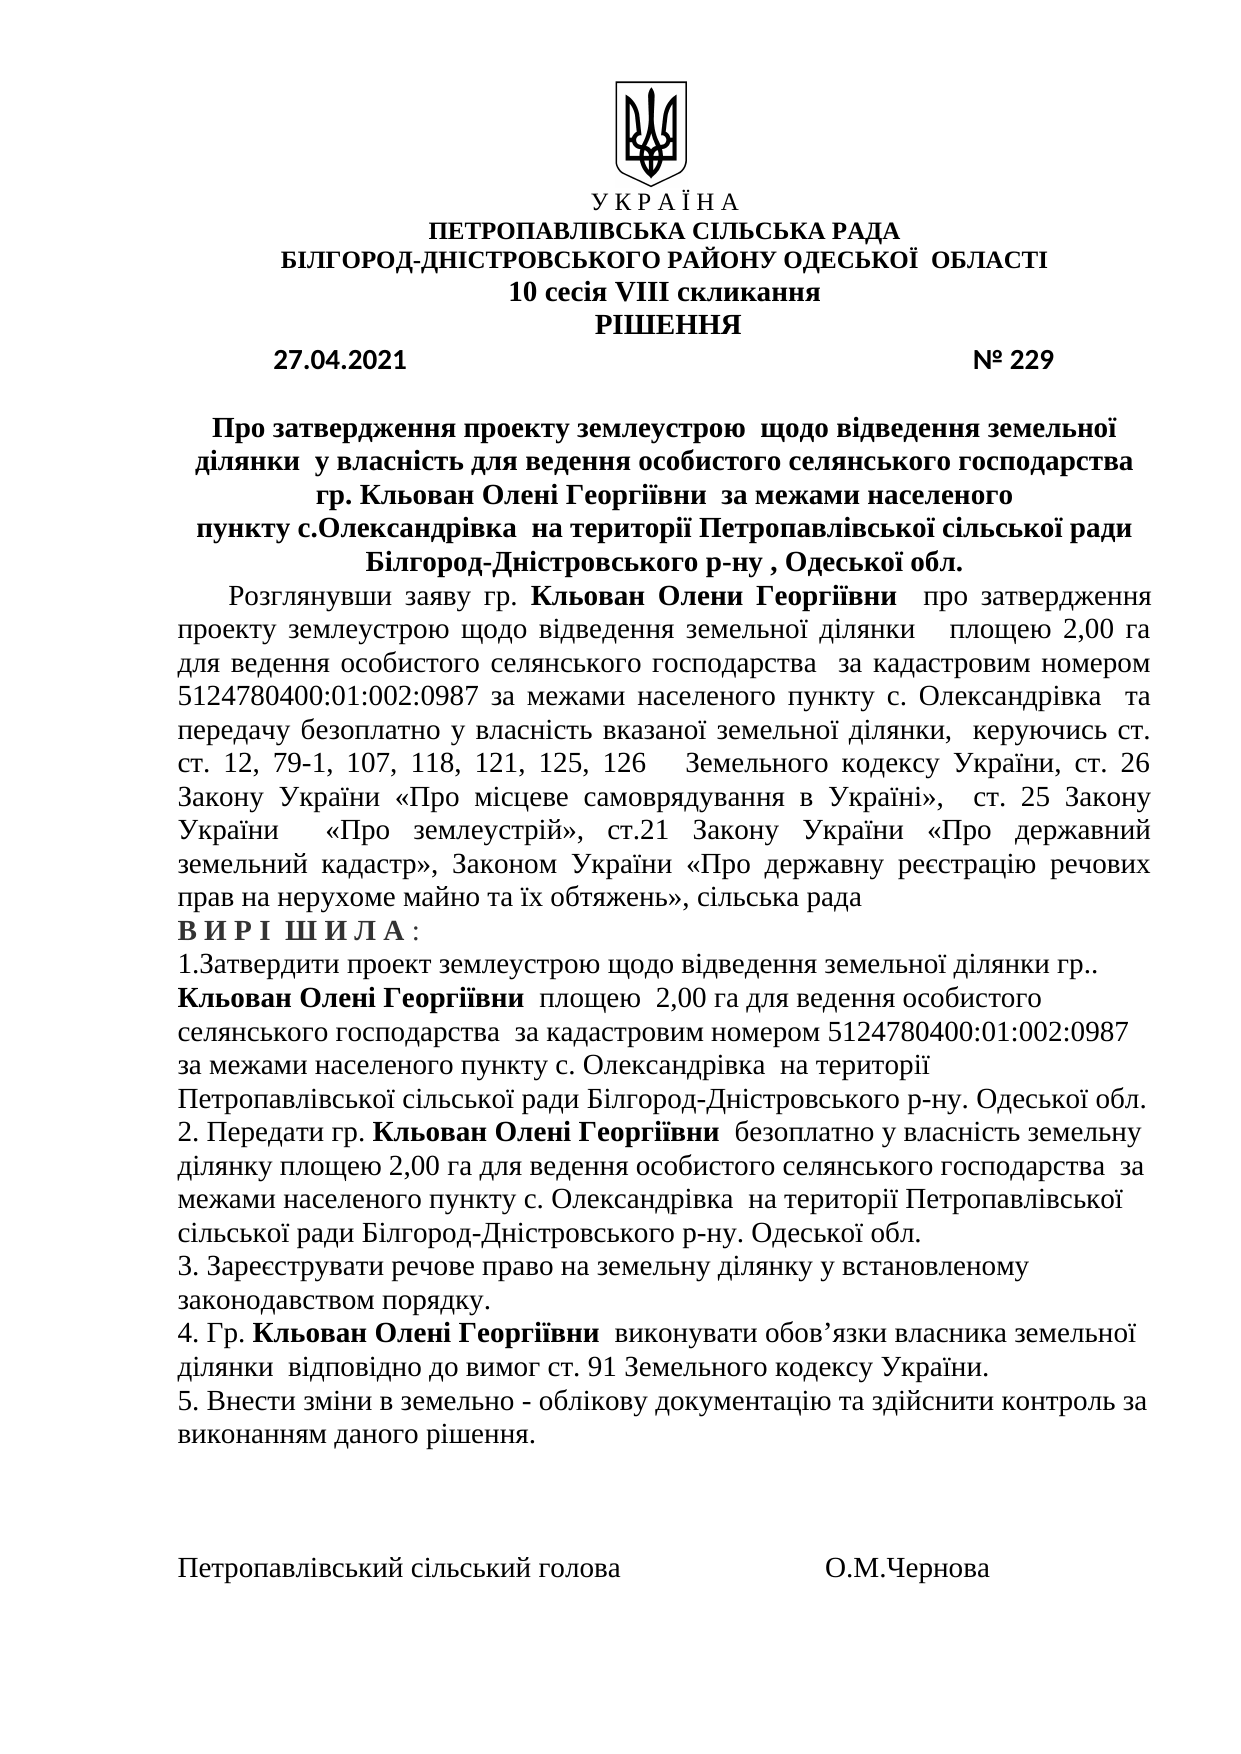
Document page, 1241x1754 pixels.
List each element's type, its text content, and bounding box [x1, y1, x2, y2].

text У К Р А Ї Н А [177, 118, 1152, 216]
text 4. Гр. Кльован Олені Георгіївни виконувати обов’язки власника земельної ділянки відповідно до вимог ст. 91 Земельного кодексу України. [177, 1316, 1152, 1383]
text 3. Зареєструвати речове право на земельну ділянку у встановленому законодавством порядку. [177, 1248, 1152, 1316]
text БІЛГОРОД-ДНІСТРОВСЬКОГО РАЙОНУ ОДЕСЬКОЇ ОБЛАСТІ [177, 245, 1152, 274]
text Розглянувши заяву гр. Кльован Олени Георгіївни про затвердження проекту землеустрою щодо відведення земельної ділянки площею 2,00 га для ведення особистого селянського господарства за кадастровим номером 5124780400:01:002:0987 за межами населеного пункту с. Олександрівка та передачу безоплатно у власність вказаної земельної ділянки, керуючись ст. ст. 12, 79-1, 107, 118, 121, 125, 126 Земельного кодексу України, ст. 26 Закону України «Про місцеве самоврядування в Україні», ст. 25 Закону України «Про землеустрій», ст.21 Закону України «Про державний земельний кадастр», Законом України «Про державну реєстрацію речових прав на нерухоме майно та їх обтяжень», сільська рада [177, 578, 1152, 913]
text В И Р І Ш И Л А : [177, 913, 1152, 947]
picture [614, 80, 688, 188]
text 2. Передати гр. Кльован Олені Георгіївни безоплатно у власність земельну ділянку площею 2,00 га для ведення особистого селянського господарства за межами населеного пункту с. Олександрівка на території Петропавлівської сільської ради Білгород-Дністровського р-ну. Одеської обл. [177, 1114, 1152, 1248]
text Петропавлівський сільський голова О.М.Чернова [177, 1550, 1152, 1584]
text 10 сесія VІІІ скликання [177, 274, 1152, 307]
text 27.04.2021 № 229 [177, 341, 1152, 376]
text Про затвердження проекту землеустрою щодо відведення земельної ділянки у власність для ведення особистого селянського господарства [177, 410, 1152, 477]
text 1.Затвердити проект землеустрою щодо відведення земельної ділянки гр.. Кльован Олені Георгіївни площею 2,00 га для ведення особистого селянського господарства за кадастровим номером 5124780400:01:002:0987 за межами населеного пункту с. Олександрівка на території Петропавлівської сільської ради Білгород-Дністровського р-ну. Одеської обл. [177, 947, 1152, 1114]
text 5. Внести зміни в земельно - облікову документацію та здійснити контроль за виконанням даного рішення. [177, 1383, 1152, 1450]
text гр. Кльован Олені Георгіївни за межами населеного [177, 477, 1152, 511]
text РІШЕННЯ [177, 307, 1152, 341]
text пункту с.Олександрівка на території Петропавлівської сільської ради Білгород-Дністровського р-ну , Одеської обл. [177, 511, 1152, 578]
text ПЕТРОПАВЛІВСЬКА СІЛЬСЬКА РАДА [177, 216, 1152, 245]
